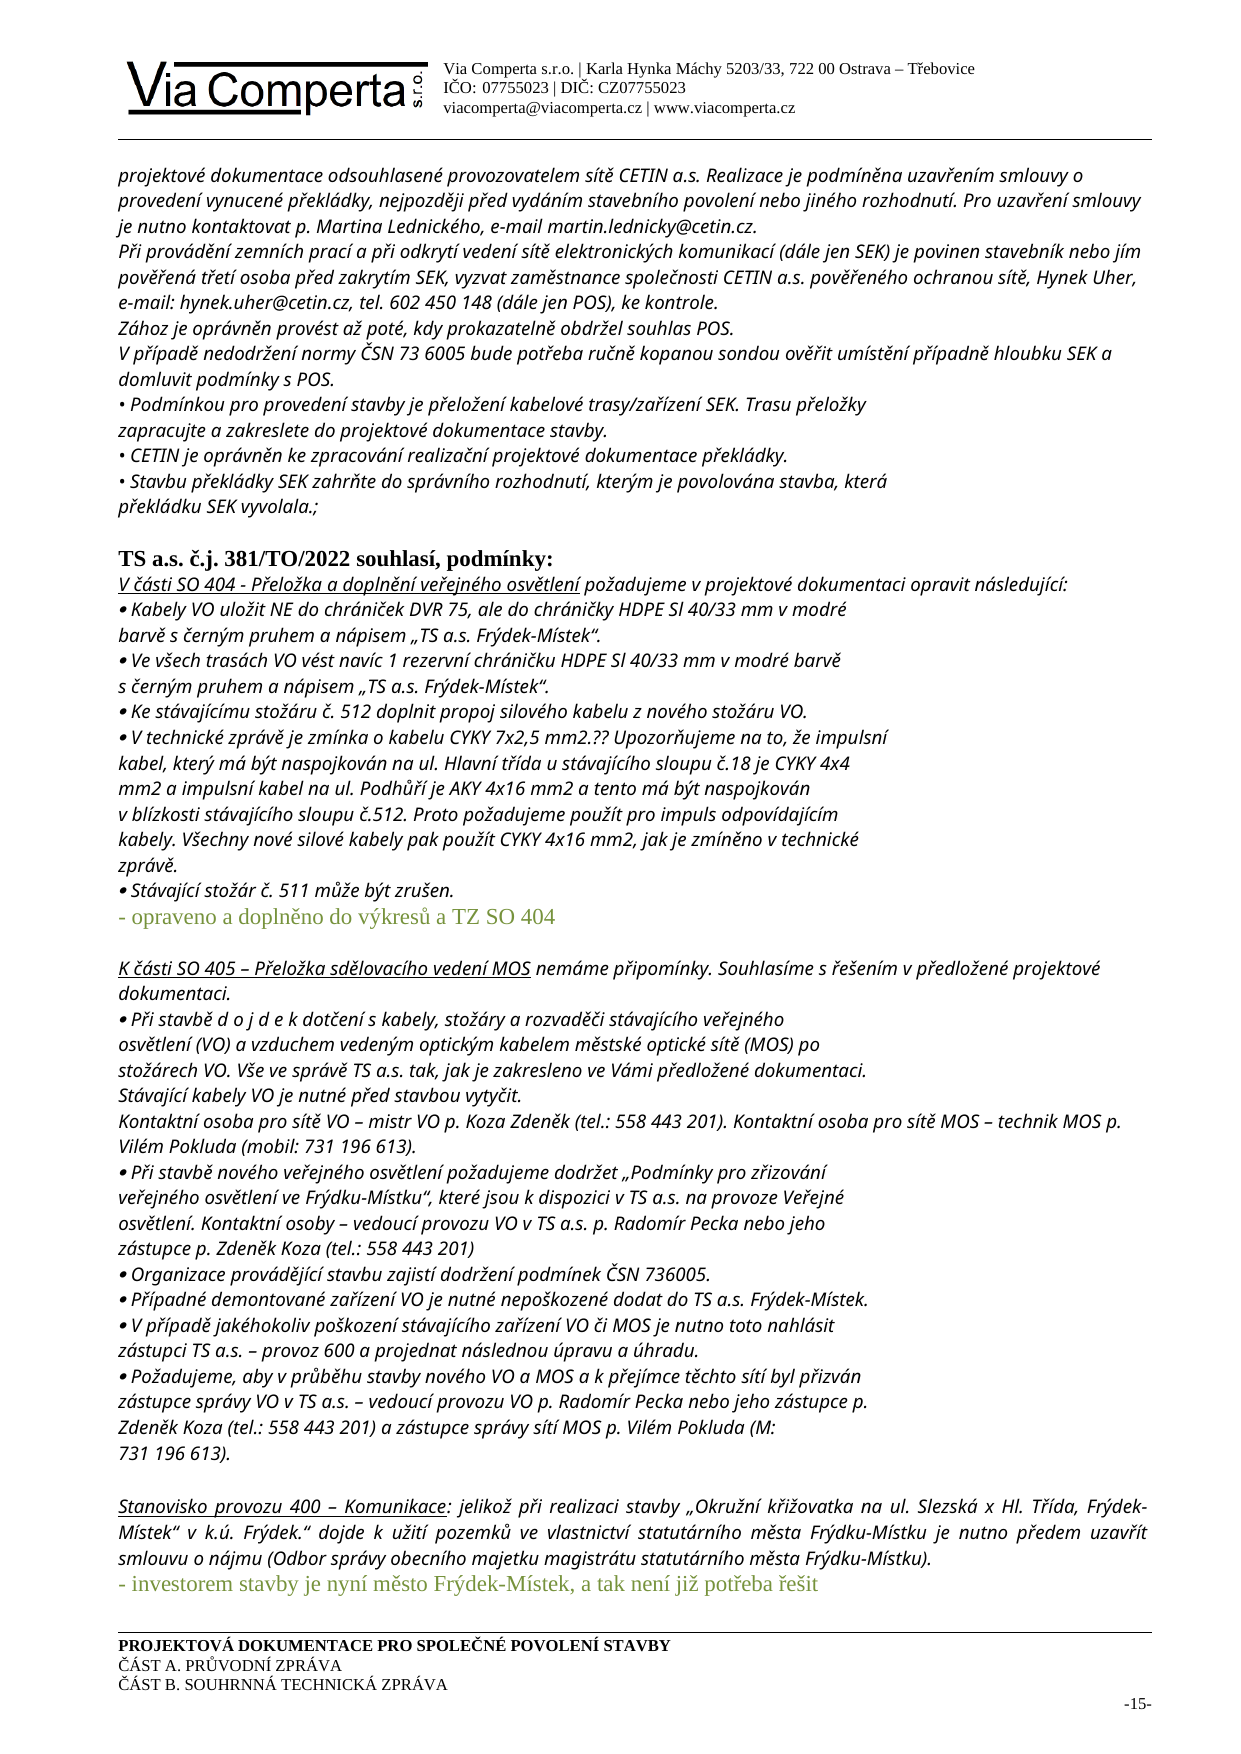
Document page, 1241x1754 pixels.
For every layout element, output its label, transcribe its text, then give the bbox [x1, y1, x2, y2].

text kabely. Všechny nové silové kabely pak použít CYKY 4x16 mm2, jak je zmíněno v technické [118, 826, 1152, 852]
text TS a.s. č.j. 381/TO/2022 souhlasí, podmínky: [118, 545, 1152, 571]
text Při stavbě d o j d e k dotčení s kabely, stožáry a rozvaděči stávajícího veřejného [118, 1006, 1152, 1031]
text zástupce správy VO v TS a.s. – vedoucí provozu VO p. Radomír Pecka nebo jeho zástupce p. [118, 1389, 1152, 1414]
text barvě s černým pruhem a nápisem „TS a.s. Frýdek-Místek“. [118, 622, 1152, 648]
text veřejného osvětlení ve Frýdku-Místku“, které jsou k dispozici v TS a.s. na provoze Veřejné [118, 1184, 1152, 1210]
text v blízkosti stávajícího sloupu č.512. Proto požadujeme použít pro impuls odpovídajícím [118, 801, 1152, 826]
text osvětlení (VO) a vzduchem vedeným optickým kabelem městské optické sítě (MOS) po [118, 1031, 1152, 1057]
text Zához je oprávněn provést až poté, kdy prokazatelně obdržel souhlas POS. [118, 315, 1152, 341]
text - investorem stavby je nyní město Frýdek-Místek, a tak není již potřeba řešit [118, 1570, 1152, 1597]
text Zdeněk Koza (tel.: 558 443 201) a zástupce správy sítí MOS p. Vilém Pokluda (M: [118, 1414, 1152, 1440]
text s černým pruhem a nápisem „TS a.s. Frýdek-Místek“. [118, 673, 1152, 699]
text kabel, který má být naspojkován na ul. Hlavní třída u stávajícího sloupu č.18 je CYKY 4x4 [118, 750, 1152, 775]
text zástupce p. Zdeněk Koza (tel.: 558 443 201) [118, 1236, 1152, 1261]
text V technické zprávě je zmínka o kabelu CYKY 7x2,5 mm2.?? Upozorňujeme na to, že impulsní [118, 724, 1152, 750]
text mm2 a impulsní kabel na ul. Podhůří je AKY 4x16 mm2 a tento má být naspojkován [118, 775, 1152, 801]
text Organizace provádějící stavbu zajistí dodržení podmínek ČSN 736005. [118, 1261, 1152, 1287]
text Stávající stožár č. 511 může být zrušen. [118, 877, 1152, 903]
text Ke stávajícímu stožáru č. 512 doplnit propoj silového kabelu z nového stožáru VO. [118, 699, 1152, 724]
text překládku SEK vyvolala.; [118, 494, 1152, 519]
text • CETIN je oprávněn ke zpracování realizační projektové dokumentace překládky. [118, 443, 1152, 468]
text V případě nedodržení normy ČSN 73 6005 bude potřeba ručně kopanou sondou ověřit umístění případně hloubku SEK a domluvit podmínky s POS. [118, 341, 1152, 392]
text Stanovisko provozu 400 – Komunikace: jelikož při realizaci stavby „Okružní křižovatka na ul. Slezská x Hl. Třída, Frýdek-Místek“ v k.ú. Frýdek.“ dojde k užití pozemků ve vlastnictví statutárního města Frýdku-Místku je nutno předem uzavřít smlouvu o nájmu (Odbor správy obecního majetku magistrátu statutárního města Frýdku-Místku). [118, 1494, 1152, 1570]
text V případě jakéhokoliv poškození stávajícího zařízení VO či MOS je nutno toto nahlásit [118, 1312, 1152, 1338]
text Případné demontované zařízení VO je nutné nepoškozené dodat do TS a.s. Frýdek-Místek. [118, 1287, 1152, 1312]
text • Podmínkou pro provedení stavby je přeložení kabelové trasy/zařízení SEK. Trasu přeložky [118, 392, 1152, 417]
text stožárech VO. Vše ve správě TS a.s. tak, jak je zakresleno ve Vámi předložené dokumentaci. [118, 1057, 1152, 1082]
text Stávající kabely VO je nutné před stavbou vytyčit. [118, 1082, 1152, 1108]
text V části SO 404 - Přeložka a doplnění veřejného osvětlení požadujeme v projektové dokumentaci opravit následující: [118, 571, 1152, 597]
text Kabely VO uložit NE do chrániček DVR 75, ale do chráničky HDPE Sl 40/33 mm v modré [118, 597, 1152, 622]
text Požadujeme, aby v průběhu stavby nového VO a MOS a k přejímce těchto sítí byl přizván [118, 1363, 1152, 1389]
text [118, 162, 1152, 239]
text zapracujte a zakreslete do projektové dokumentace stavby. [118, 417, 1152, 443]
text Při stavbě nového veřejného osvětlení požadujeme dodržet „Podmínky pro zřizování [118, 1159, 1152, 1184]
text zástupci TS a.s. – provoz 600 a projednat následnou úpravu a úhradu. [118, 1338, 1152, 1363]
text osvětlení. Kontaktní osoby – vedoucí provozu VO v TS a.s. p. Radomír Pecka nebo jeho [118, 1210, 1152, 1236]
picture [118, 53, 435, 126]
text 731 196 613). [118, 1440, 1152, 1465]
text K části SO 405 – Přeložka sdělovacího vedení MOS nemáme připomínky. Souhlasíme s řešením v předložené projektové dokumentaci. [118, 955, 1152, 1006]
text • Stavbu překládky SEK zahrňte do správního rozhodnutí, kterým je povolována stavba, která [118, 468, 1152, 494]
text Ve všech trasách VO vést navíc 1 rezervní chráničku HDPE Sl 40/33 mm v modré barvě [118, 648, 1152, 673]
text Při provádění zemních prací a při odkrytí vedení sítě elektronických komunikací (dále jen SEK) je povinen stavebník nebo jím pověřená třetí osoba před zakrytím SEK, vyzvat zaměstnance společnosti CETIN a.s. pověřeného ochranou sítě, Hynek Uher, e-mail: hynek.uher@cetin.cz, tel. 602 450 148 (dále jen POS), ke kontrole. [118, 239, 1152, 315]
text - opraveno a doplněno do výkresů a TZ SO 404 [118, 903, 1152, 929]
text Kontaktní osoba pro sítě VO – mistr VO p. Koza Zdeněk (tel.: 558 443 201). Kontaktní osoba pro sítě MOS – technik MOS p. Vilém Pokluda (mobil: 731 196 613). [118, 1108, 1152, 1159]
text zprávě. [118, 852, 1152, 877]
